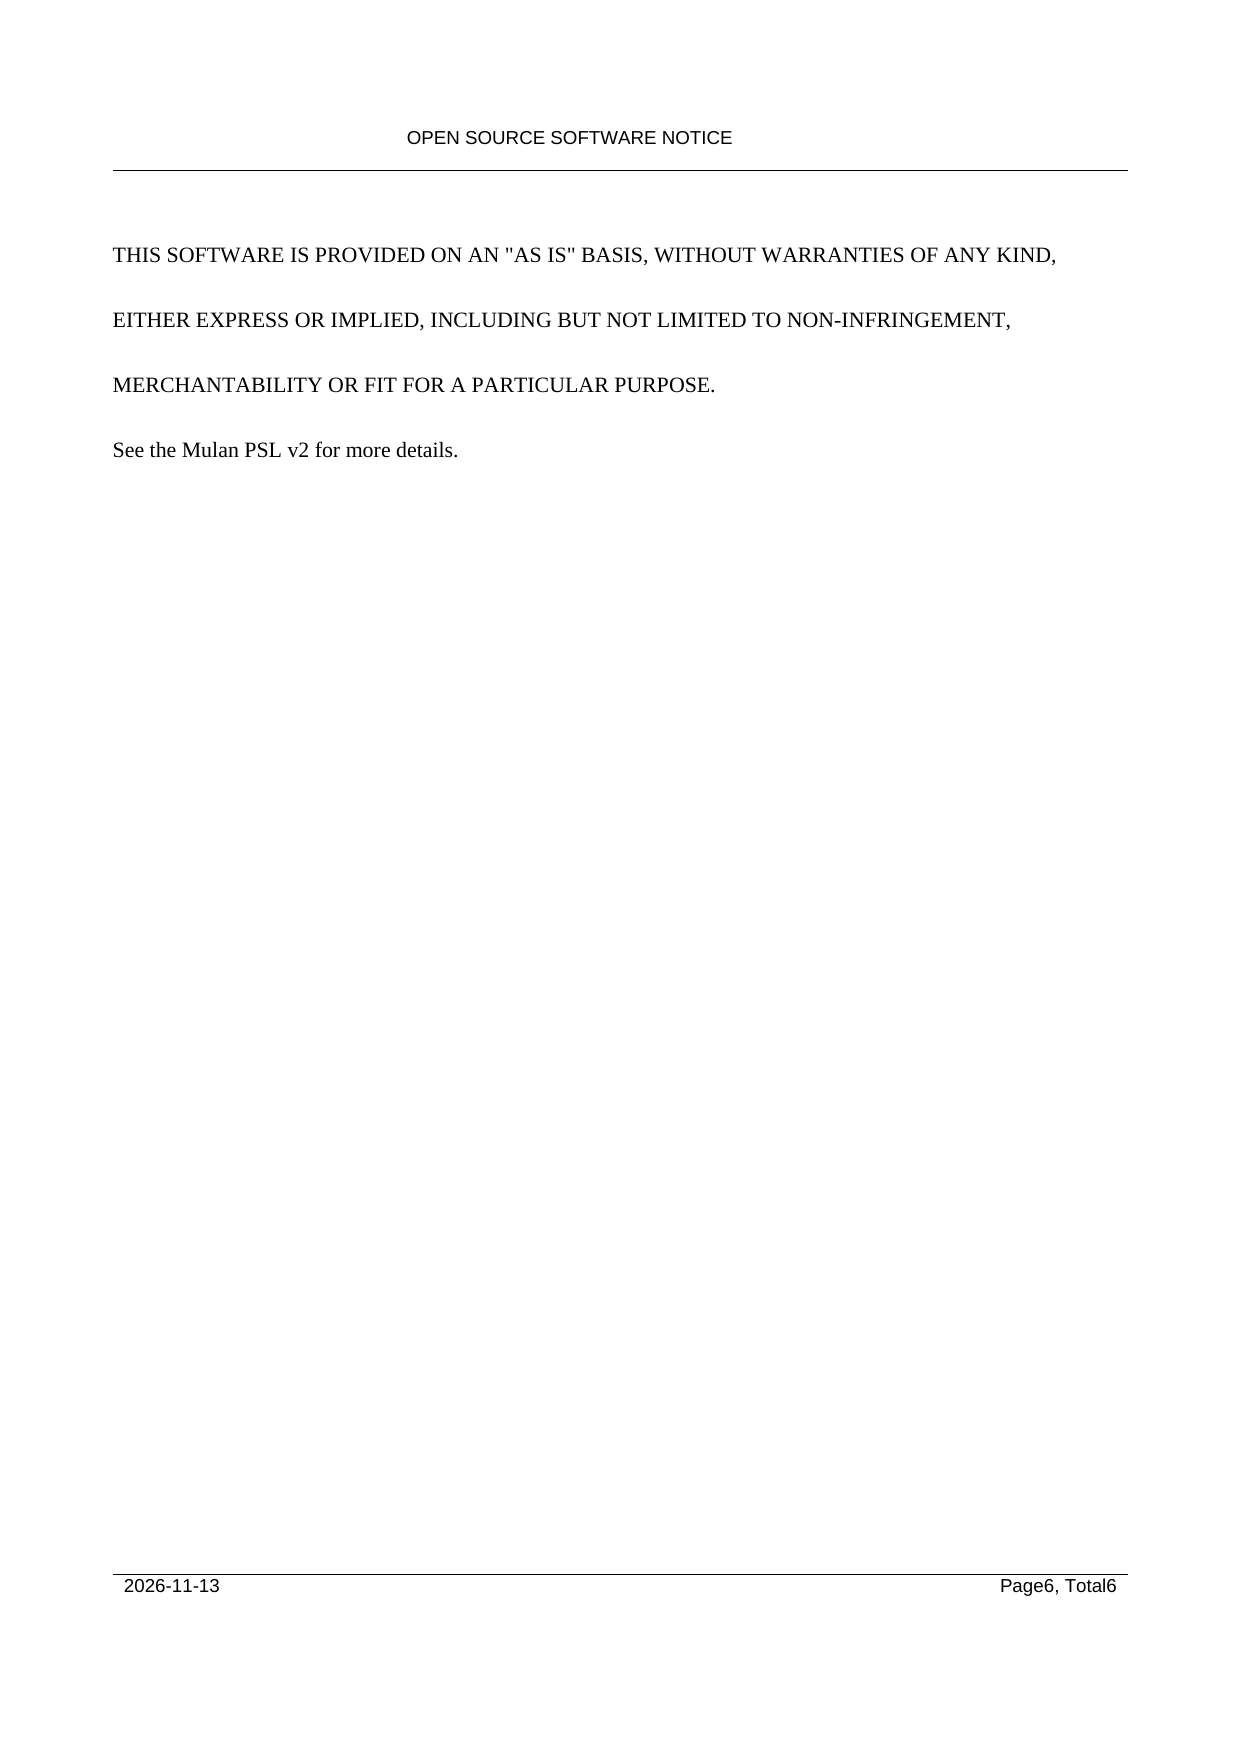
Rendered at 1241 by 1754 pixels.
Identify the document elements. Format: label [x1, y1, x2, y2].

text [112, 206, 1128, 466]
